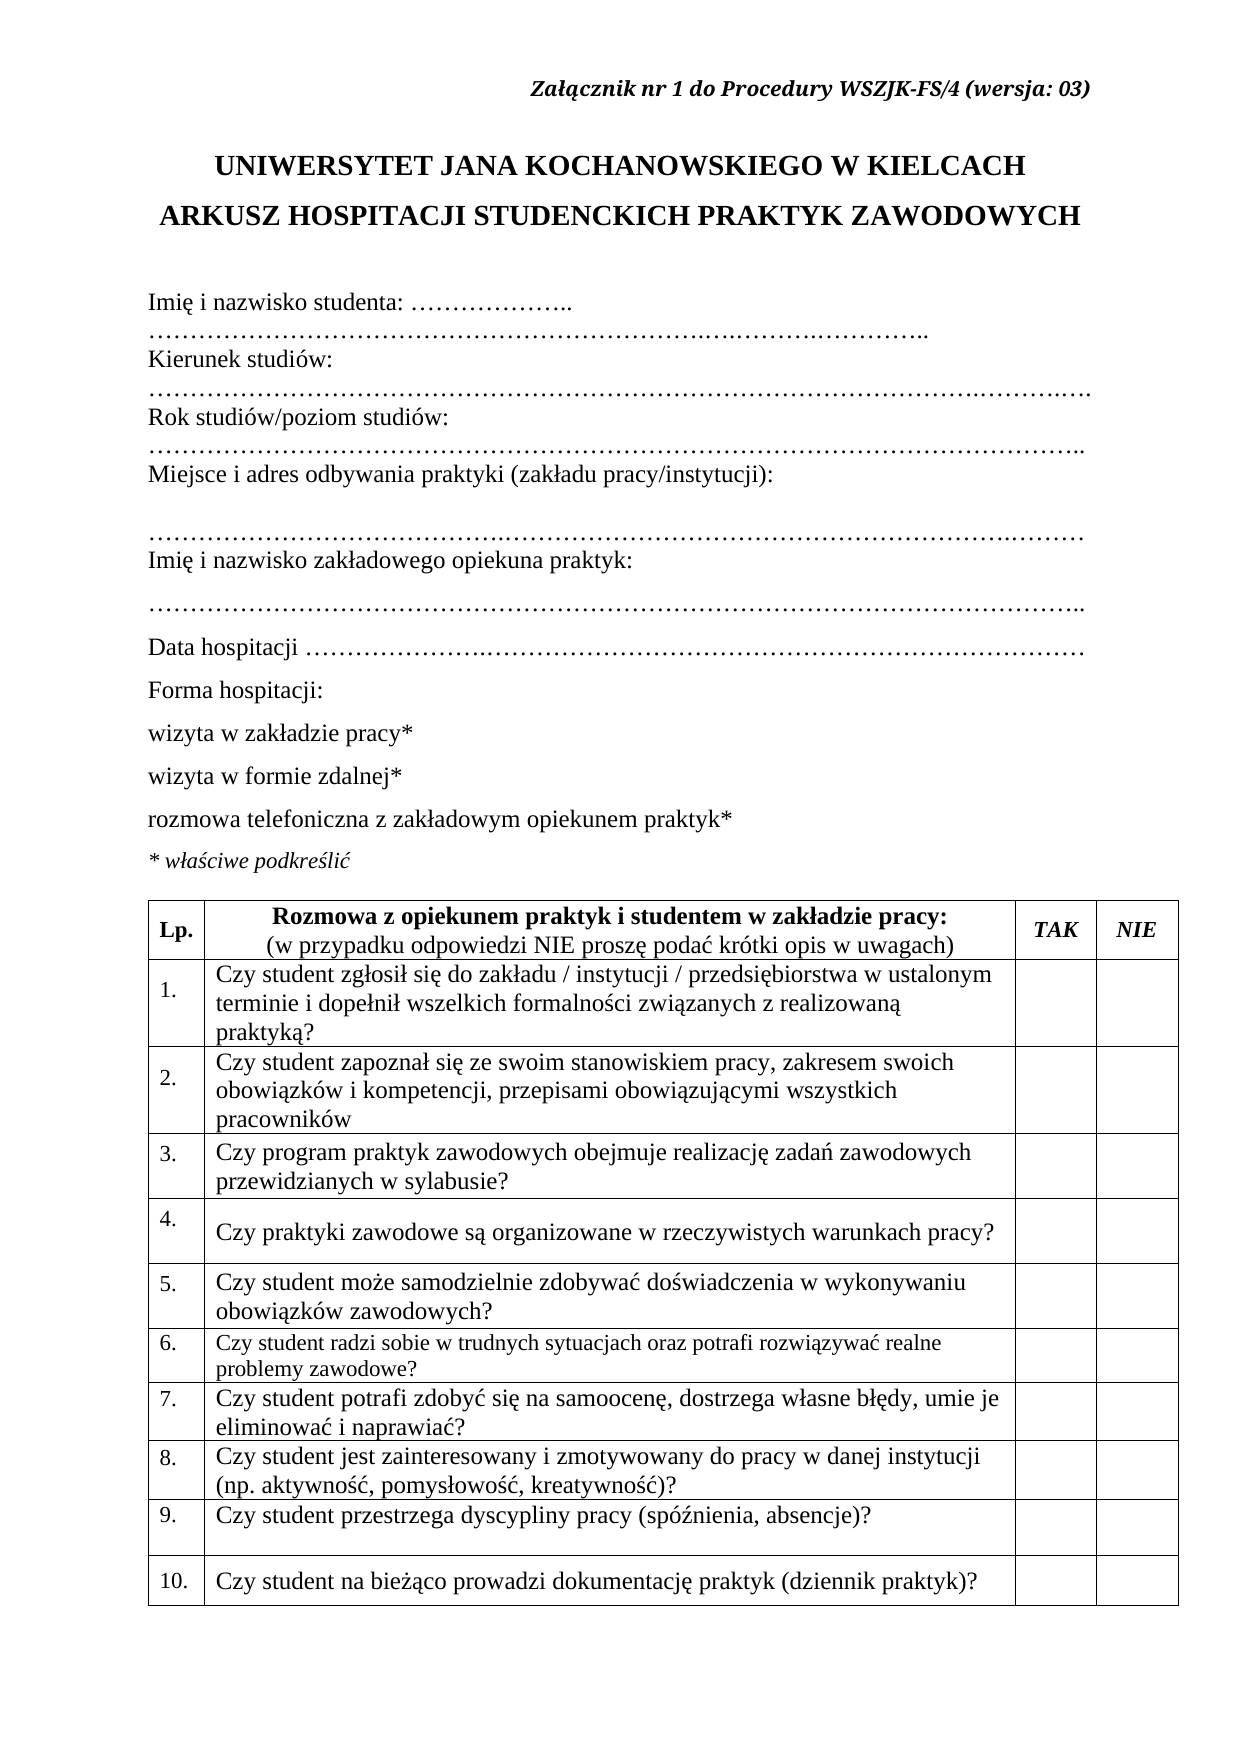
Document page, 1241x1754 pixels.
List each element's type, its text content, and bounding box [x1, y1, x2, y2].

table_cell [1097, 1500, 1178, 1555]
table_cell [1097, 1199, 1178, 1263]
text Miejsce i adres odbywania praktyki (zakładu pracy/instytucji): [148, 459, 1093, 488]
text * właściwe podkreślić [148, 847, 1093, 873]
table_cell [1016, 1500, 1096, 1555]
table_cell Czy program praktyk zawodowych obejmuje realizację zadań zawodowych przewidzianych w sylabusie? [205, 1134, 1015, 1198]
table_cell Czy student może samodzielnie zdobywać doświadczenia w wykonywaniu obowiązków zawodowych? [205, 1264, 1015, 1328]
table_cell [1016, 1047, 1096, 1133]
text Rok studiów/poziom studiów: [148, 402, 1093, 430]
table_cell [149, 1047, 204, 1133]
text Forma hospitacji: [148, 675, 1093, 703]
text wizyta w formie zdalnej* [148, 761, 1093, 790]
table_cell [1016, 1199, 1096, 1263]
table_header Rozmowa z opiekunem praktyk i studentem w zakładzie pracy: (w przypadku odpowiedzi NIE proszę podać krótki opis w uwagach) [205, 901, 1015, 958]
text Imię i nazwisko zakładowego opiekuna praktyk: [148, 545, 1093, 574]
table_cell Czy student zgłosił się do zakładu / instytucji / przedsiębiorstwa w ustalonym terminie i dopełnił wszelkich formalności związanych z realizowaną praktyką? [205, 960, 1015, 1046]
table_header Lp. [149, 901, 204, 958]
table_cell [1016, 1264, 1096, 1328]
table_cell [1097, 1264, 1178, 1328]
text ………………………………………………………………………………………………….. [148, 588, 1093, 617]
table_cell [1016, 1556, 1096, 1605]
text UNIWERSYTET JANA KOCHANOWSKIEGO W KIELCACH [148, 148, 1093, 181]
table_cell Czy student jest zainteresowany i zmotywowany do pracy w danej instytucji (np. aktywność, pomysłowość, kreatywność)? [205, 1441, 1015, 1499]
text ………………………………………………………………………………………………….. [148, 430, 1093, 459]
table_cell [205, 1556, 1015, 1605]
text rozmowa telefoniczna z zakładowym opiekunem praktyk* [148, 804, 1093, 833]
table_cell Czy praktyki zawodowe są organizowane w rzeczywistych warunkach pracy? [205, 1199, 1015, 1263]
table_cell [1097, 960, 1178, 1046]
table_cell [149, 1441, 204, 1499]
table_cell [1016, 1383, 1096, 1440]
table_cell [1016, 1329, 1096, 1382]
table_header TAK [1016, 901, 1096, 958]
text Data hospitacji ………………….……………………………………………………………… [148, 632, 1093, 660]
table_cell [1097, 1047, 1178, 1133]
table_cell [149, 1556, 204, 1605]
table_cell [1097, 1556, 1178, 1605]
table_cell [1097, 1134, 1178, 1198]
table_cell [1016, 1441, 1096, 1499]
text wizyta w zakładzie pracy* [148, 718, 1093, 747]
table_cell [149, 1383, 204, 1440]
table_cell [1097, 1383, 1178, 1440]
table_cell [149, 960, 204, 1046]
text ARKUSZ HOSPITACJI STUDENCKICH PRAKTYK ZAWODOWYCH [148, 198, 1093, 231]
table_cell [1097, 1441, 1178, 1499]
table_cell Czy student zapoznał się ze swoim stanowiskiem pracy, zakresem swoich obowiązków i kompetencji, przepisami obowiązującymi wszystkich pracowników [205, 1047, 1015, 1133]
text Imię i nazwisko studenta: ………………..………………………………………………………….….……….………….. [148, 287, 1093, 344]
table_cell Czy student przestrzega dyscypliny pracy (spóźnienia, absencje)? [205, 1500, 1015, 1555]
text Kierunek studiów: ……………………………………………………………………………………….……….…. [148, 344, 1093, 402]
table_cell [1097, 1329, 1178, 1382]
table_cell [149, 1264, 204, 1328]
table_cell [149, 1199, 204, 1263]
table_header NIE [1097, 901, 1178, 958]
table_cell Czy student radzi sobie w trudnych sytuacjach oraz potrafi rozwiązywać realne problemy zawodowe? [205, 1329, 1015, 1382]
text …………………………………….…………………………………………………….……… [148, 517, 1093, 545]
table_cell [149, 1134, 204, 1198]
table_cell [1016, 960, 1096, 1046]
table_cell [149, 1500, 204, 1555]
table_cell [1016, 1134, 1096, 1198]
table_cell [149, 1329, 204, 1382]
table_cell Czy student potrafi zdobyć się na samoocenę, dostrzega własne błędy, umie je eliminować i naprawiać? [205, 1383, 1015, 1440]
